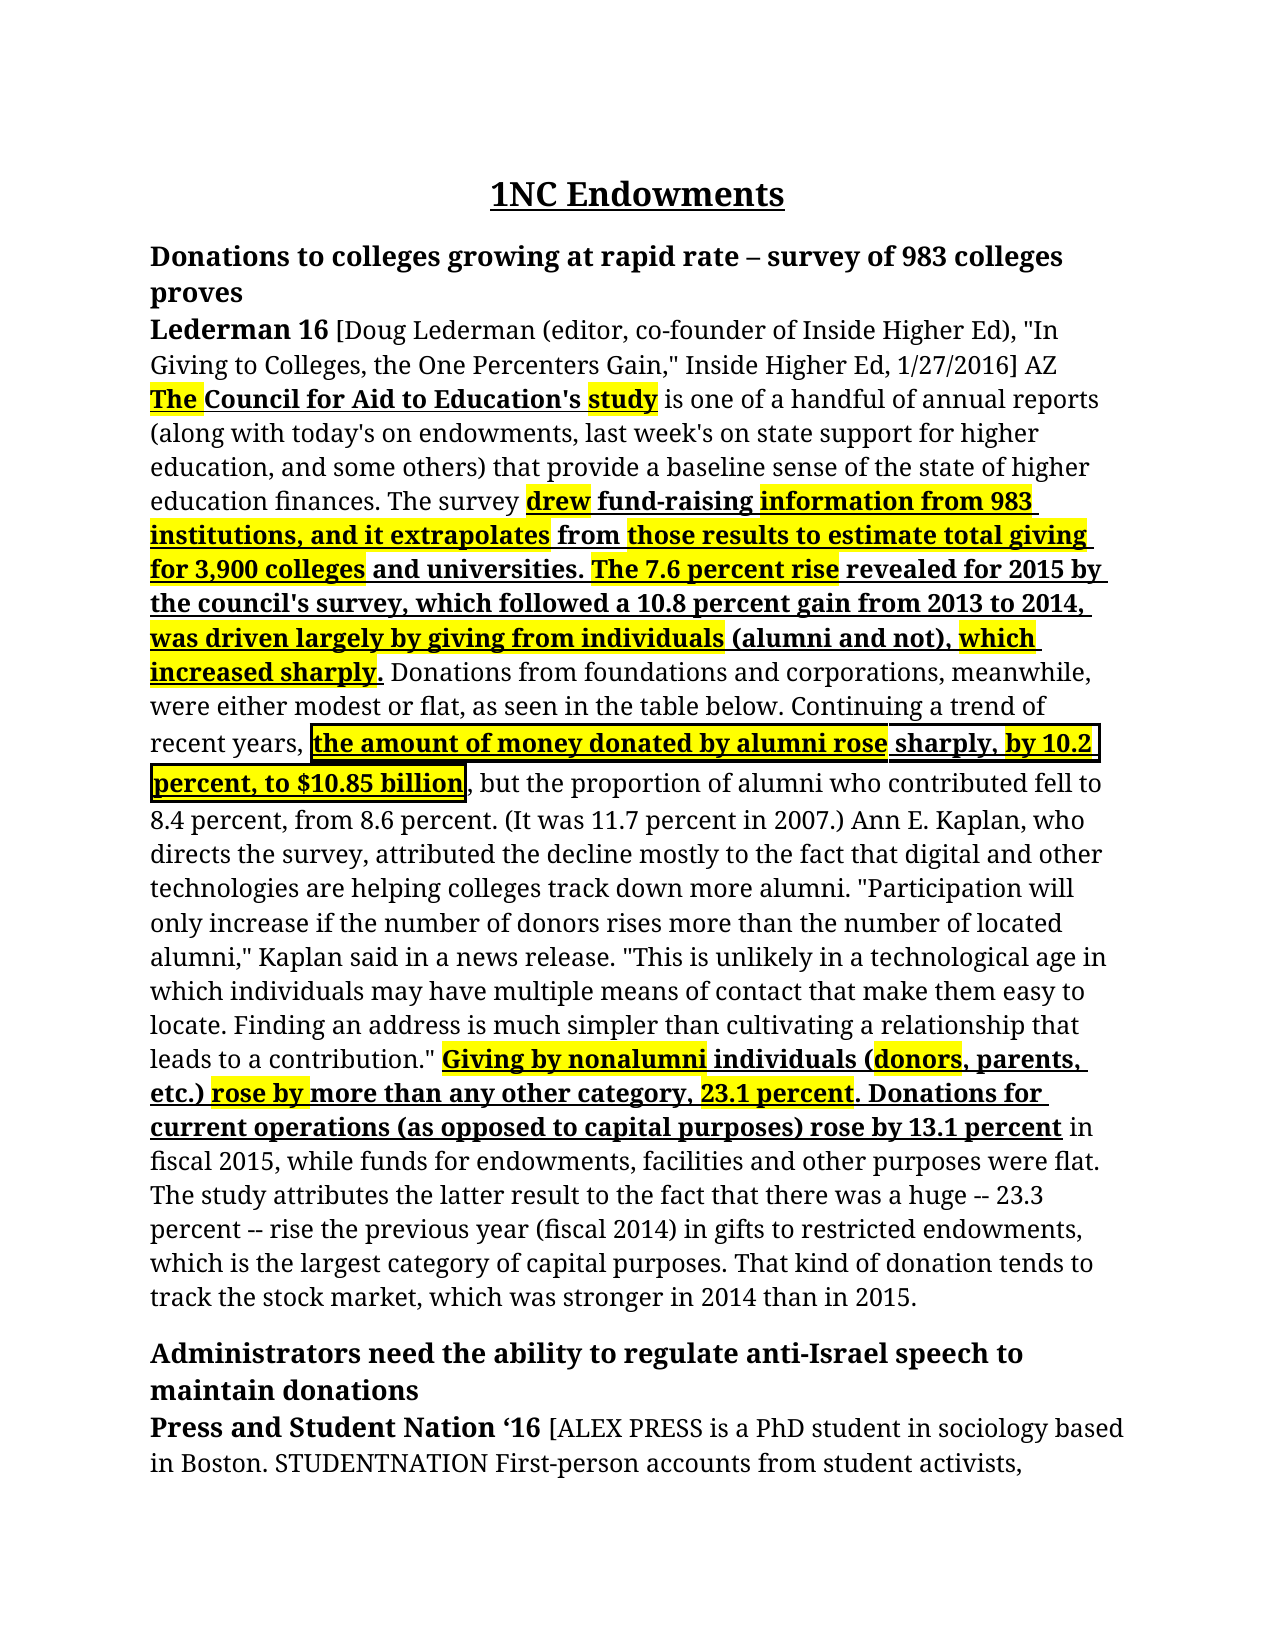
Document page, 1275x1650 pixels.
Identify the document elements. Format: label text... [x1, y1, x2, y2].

text Lederman 16 [Doug Lederman (editor, co-founder of Inside Higher Ed), "In Giving to Colleges, the One Percenters Gain," Inside Higher Ed, 1/27/2016] AZ [150, 311, 1125, 382]
text The Council for Aid to Education's study is one of a handful of annual reports (along with today's on endowments, last week's on state support for higher education, and some others) that provide a baseline sense of the state of higher education finances. The survey drew fund-raising information from 983 institutions, and it extrapolates from those results to estimate total giving for 3,900 colleges and universities. The 7.6 percent rise revealed for 2015 by the council's survey, which followed a 10.8 percent gain from 2013 to 2014, was driven largely by giving from individuals (alumni and not), which increased sharply. Donations from foundations and corporations, meanwhile, were either modest or flat, as seen in the table below. Continuing a trend of recent years, the amount of money donated by alumni rose sharply, by 10.2 percent, to $10.85 billion, but the proportion of alumni who contributed fell to 8.4 percent, from 8.6 percent. (It was 11.7 percent in 2007.) Ann E. Kaplan, who directs the survey, attributed the decline mostly to the fact that digital and other technologies are helping colleges track down more alumni. "Participation will only increase if the number of donors rises more than the number of located alumni," Kaplan said in a news release. "This is unlikely in a technological age in which individuals may have multiple means of contact that make them easy to locate. Finding an address is much simpler than cultivating a relationship that leads to a contribution." Giving by nonalumni individuals (donors, parents, etc.) rose by more than any other category, 23.1 percent. Donations for current operations (as opposed to capital purposes) rose by 13.1 percent in fiscal 2015, while funds for endowments, facilities and other purposes were flat. The study attributes the latter result to the fact that there was a huge -- 23.3 percent -- rise the previous year (fiscal 2014) in gifts to restricted endowments, which is the largest category of capital purposes. That kind of donation tends to track the stock market, which was stronger in 2014 than in 2015. [150, 382, 1125, 1314]
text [150, 1408, 1125, 1479]
subtitle Donations to colleges growing at rapid rate – survey of 983 colleges proves [150, 237, 1125, 311]
subtitle 1NC Endowments [150, 171, 1125, 216]
subtitle Administrators need the ability to regulate anti-Israel speech to maintain donations [150, 1335, 1125, 1408]
